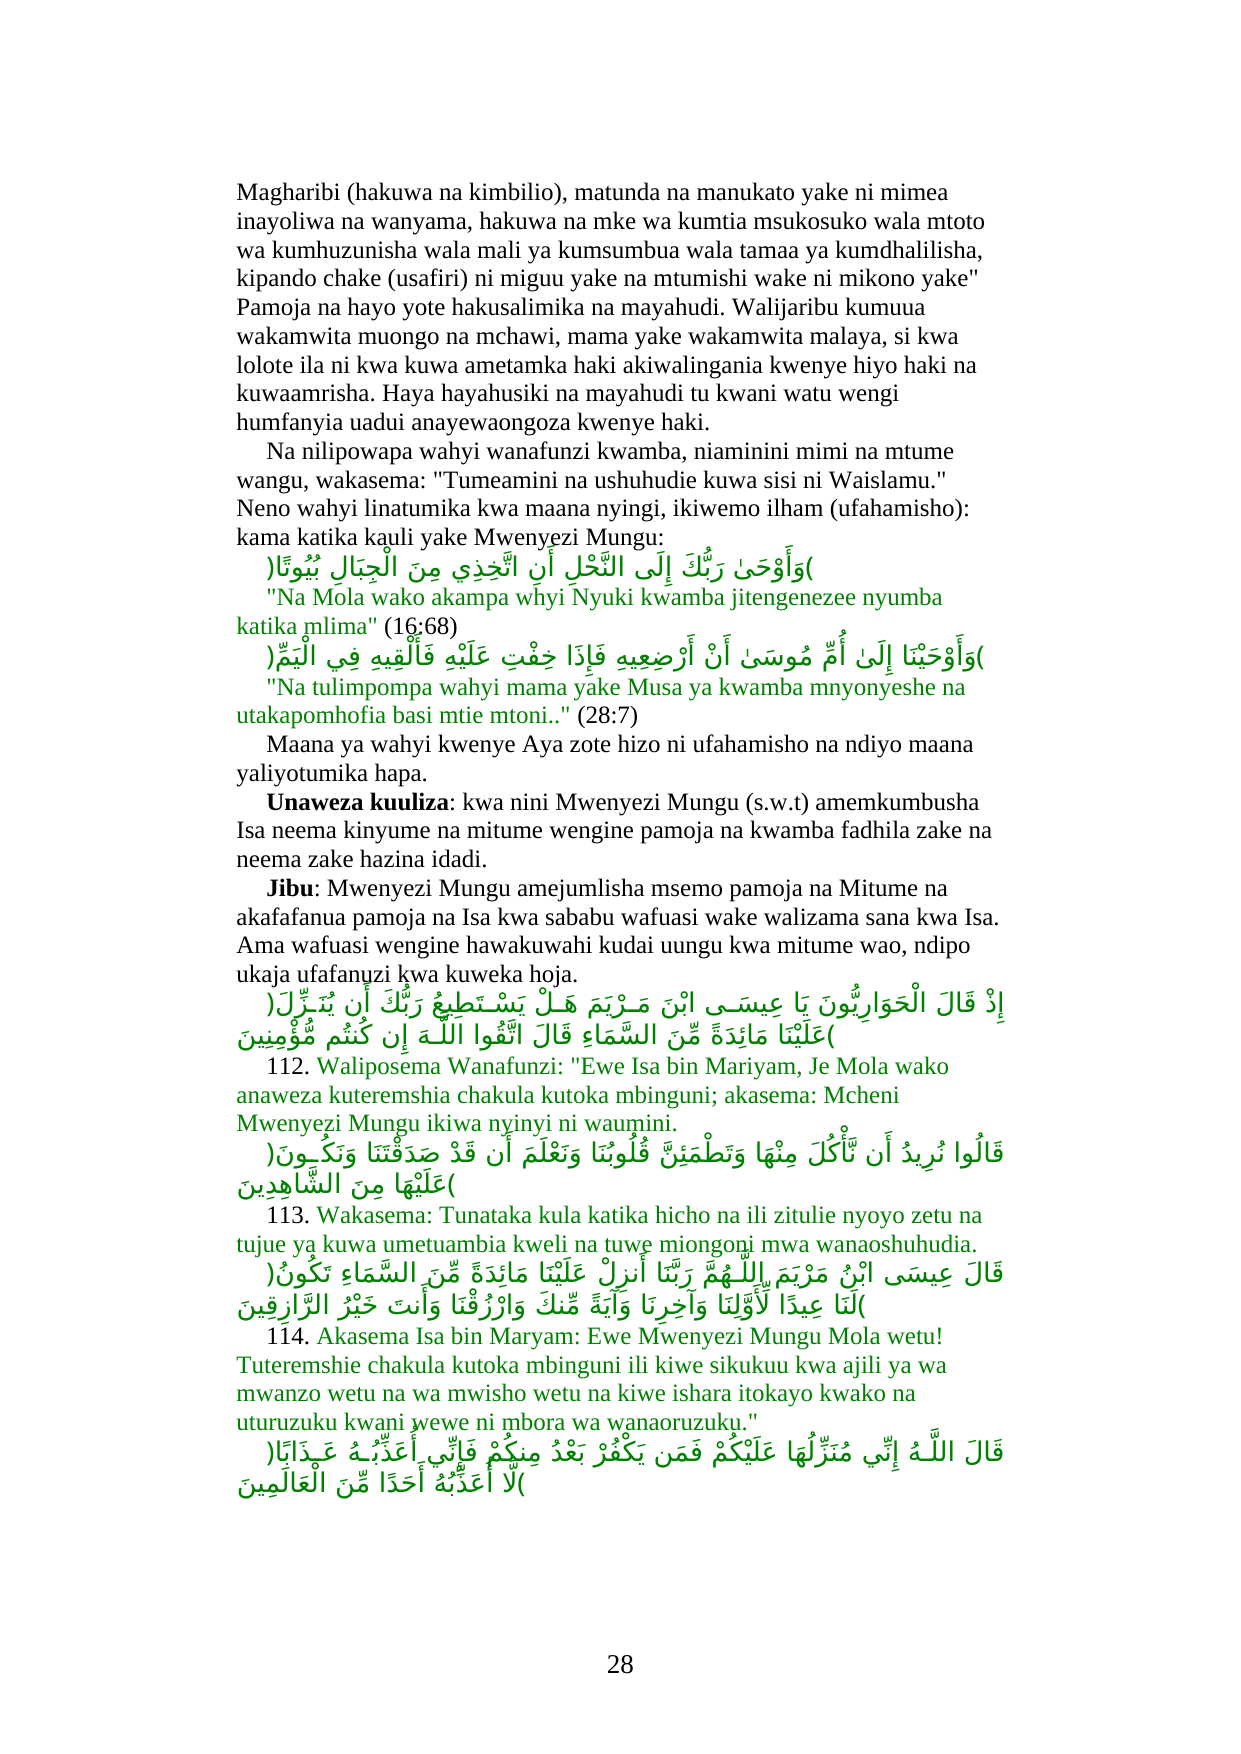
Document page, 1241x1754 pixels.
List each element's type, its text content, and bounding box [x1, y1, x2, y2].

text "Na tulimpompa wahyi mama yake Musa ya kwamba mnyonyeshe na utakapomhofia basi mtie mtoni.." (28:7) [236, 672, 1004, 729]
text 112. Waliposema Wanafunzi: "Ewe Isa bin Mariyam, Je Mola wako anaweza kuteremshia chakula kutoka mbinguni; akasema: Mcheni Mwenyezi Mungu ikiwa nyinyi ni waumini. [236, 1051, 1004, 1137]
text Maana ya wahyi kwenye Aya zote hizo ni ufahamisho na ndiyo maana yaliyotumika hapa. [236, 729, 1004, 787]
text Unaweza kuuliza: kwa nini Mwenyezi Mungu (s.w.t) amemkumbusha Isa neema kinyume na mitume wengine pamoja na kwamba fadhila zake na neema zake hazina idadi. [236, 787, 1004, 873]
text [236, 177, 1004, 436]
text "Na Mola wako akampa whyi Nyuki kwamba jitengenezee nyumba katika mlima" (16:68) [236, 582, 1004, 640]
text ﴿قَالُوا نُرِيدُ أَن نَّأْكُلَ مِنْهَا وَتَطْمَئِنَّ قُلُوبُنَا وَنَعْلَمَ أَن قَدْ صَدَقْتَنَا وَنَكُونَ عَلَيْهَا مِنَ الشَّاهِدِينَ﴾ [236, 1137, 1004, 1200]
text 113. Wakasema: Tunataka kula katika hicho na ili zitulie nyoyo zetu na tujue ya kuwa umetuambia kweli na tuwe miongoni mwa wanaoshuhudia. [236, 1200, 1004, 1258]
text ﴿وَأَوْحَىٰ رَبُّكَ إِلَى النَّحْلِ أَنِ اتَّخِذِي مِنَ الْجِبَالِ بُيُوتًا﴾ [236, 551, 1004, 582]
text ﴿قَالَ عِيسَى ابْنُ مَرْيَمَ اللَّـهُمَّ رَبَّنَا أَنزِلْ عَلَيْنَا مَائِدَةً مِّنَ السَّمَاءِ تَكُونُ لَنَا عِيدًا لِّأَوَّلِنَا وَآخِرِنَا وَآيَةً مِّنكَ وَارْزُقْنَا وَأَنتَ خَيْرُ الرَّازِقِينَ﴾ [236, 1258, 1004, 1321]
text Jibu: Mwenyezi Mungu amejumlisha msemo pamoja na Mitume na akafafanua pamoja na Isa kwa sababu wafuasi wake walizama sana kwa Isa. Ama wafuasi wengine hawakuwahi kudai uungu kwa mitume wao, ndipo ukaja ufafanuzi kwa kuweka hoja. [236, 873, 1004, 988]
text ﴿وَأَوْحَيْنَا إِلَىٰ أُمِّ مُوسَىٰ أَنْ أَرْضِعِيهِ فَإِذَا خِفْتِ عَلَيْهِ فَأَلْقِيهِ فِي الْيَمِّ﴾ [236, 640, 1004, 672]
text ﴿قَالَ اللَّـهُ إِنِّي مُنَزِّلُهَا عَلَيْكُمْ فَمَن يَكْفُرْ بَعْدُ مِنكُمْ فَإِنِّي أُعَذِّبُهُ عَذَابًا لَّا أُعَذِّبُهُ أَحَدًا مِّنَ الْعَالَمِينَ﴾ [236, 1436, 1004, 1499]
text 114. Akasema Isa bin Maryam: Ewe Mwenyezi Mungu Mola wetu! Tuteremshie chakula kutoka mbinguni ili kiwe sikukuu kwa ajili ya wa mwanzo wetu na wa mwisho wetu na kiwe ishara itokayo kwako na uturuzuku kwani wewe ni mbora wa wanaoruzuku." [236, 1321, 1004, 1436]
text ﴿إِذْ قَالَ الْحَوَارِيُّونَ يَا عِيسَى ابْنَ مَرْيَمَ هَلْ يَسْتَطِيعُ رَبُّكَ أَن يُنَزِّلَ عَلَيْنَا مَائِدَةً مِّنَ السَّمَاءِ قَالَ اتَّقُوا اللَّـهَ إِن كُنتُم مُّؤْمِنِينَ﴾ [236, 988, 1004, 1051]
text Na nilipowapa wahyi wanafunzi kwamba, niaminini mimi na mtume wangu, wakasema: "Tumeamini na ushuhudie kuwa sisi ni Waislamu." Neno wahyi linatumika kwa maana nyingi, ikiwemo ilham (ufahamisho): kama katika kauli yake Mwenyezi Mungu: [236, 436, 1004, 551]
